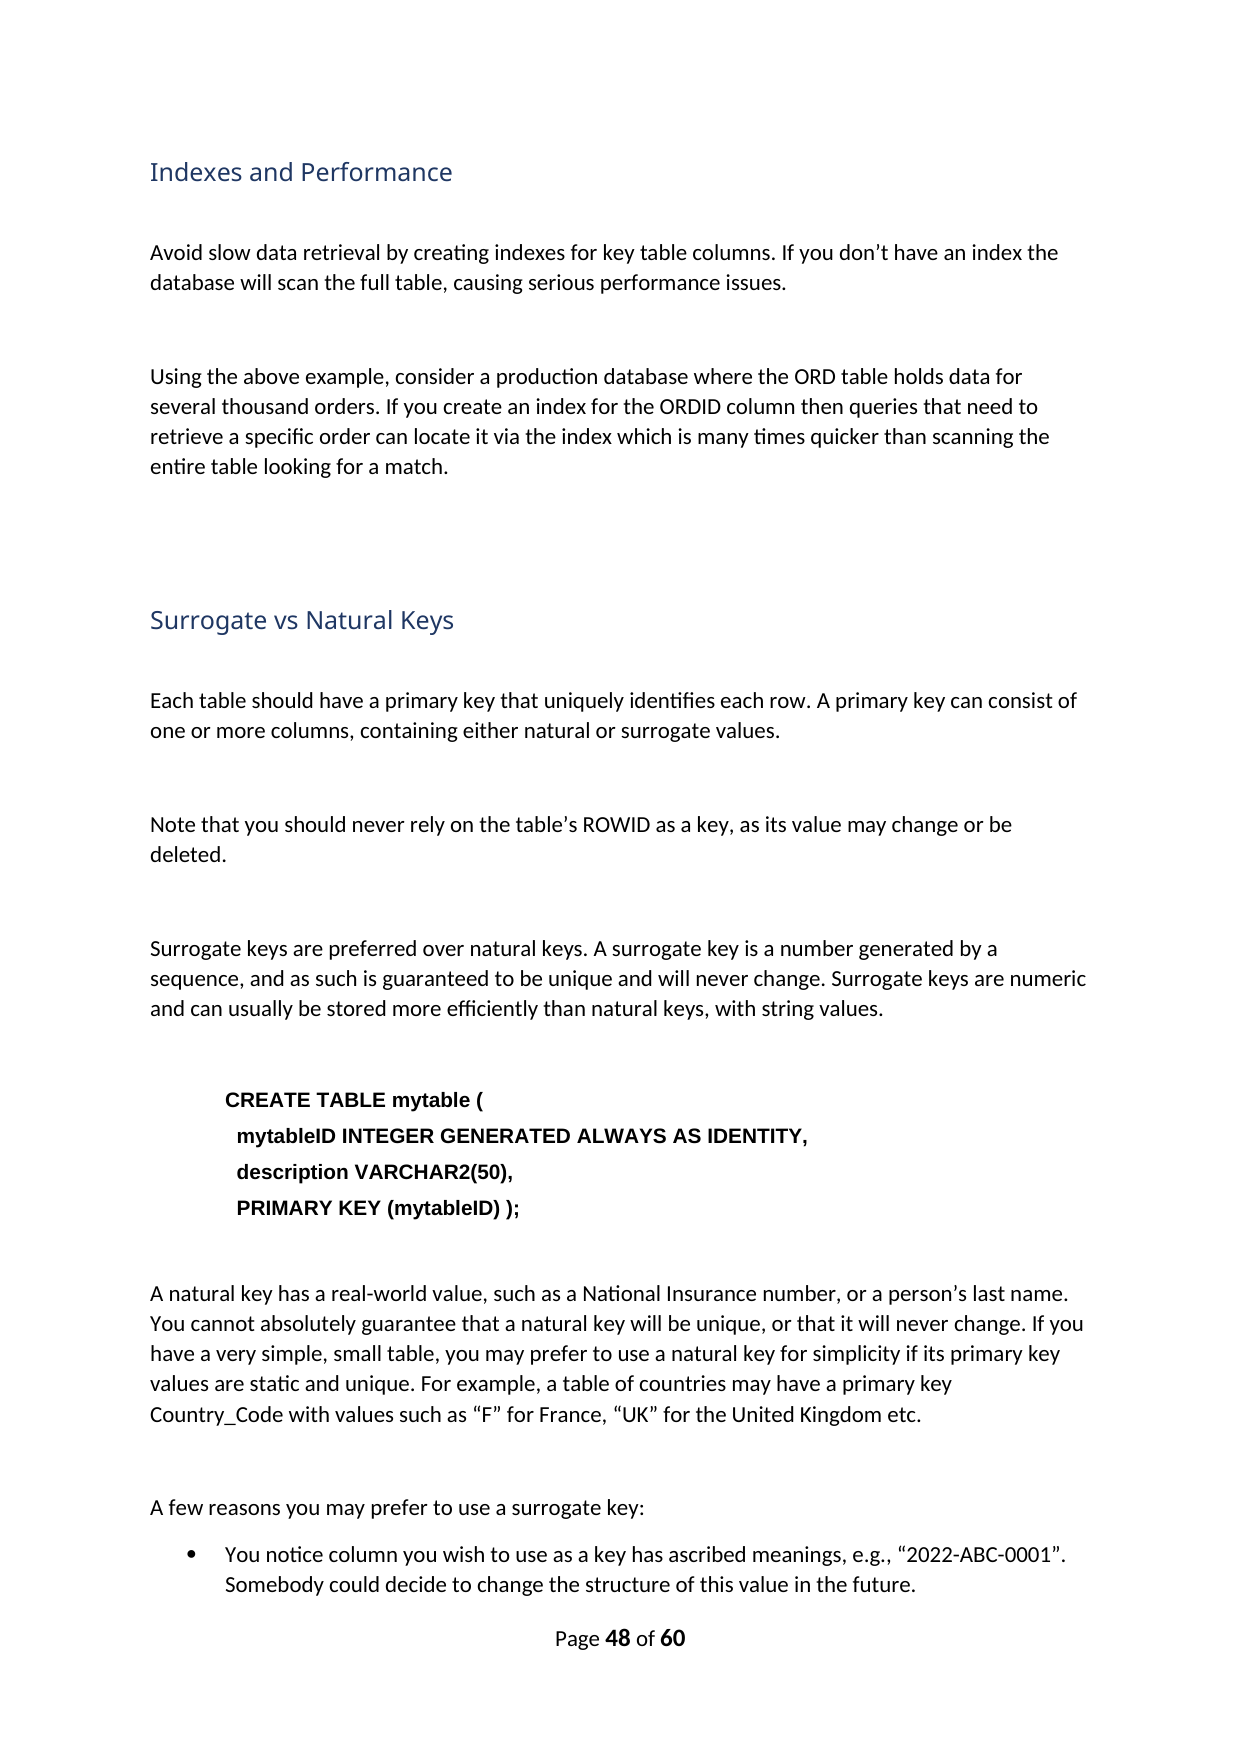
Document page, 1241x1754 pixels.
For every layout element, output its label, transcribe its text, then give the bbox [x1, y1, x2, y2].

text Surrogate keys are preferred over natural keys. A surrogate key is a number generated by a sequence, and as such is guaranteed to be unique and will never change. Surrogate keys are numeric and can usually be stored more efficiently than natural keys, with string values. [150, 934, 1090, 1023]
text Note that you should never rely on the table’s ROWID as a key, as its value may change or be deleted. [150, 810, 1090, 868]
text CREATE TABLE mytable ( [225, 1088, 1090, 1112]
text mytableID INTEGER GENERATED ALWAYS AS IDENTITY, [225, 1124, 1090, 1148]
text A natural key has a real-world value, such as a National Insurance number, or a person’s last name. You cannot absolutely guarantee that a natural key will be unique, or that it will never change. If you have a very simple, small table, you may prefer to use a natural key for simplicity if its primary key values are static and unique. For example, a table of countries may have a primary key Country_Code with values such as “F” for France, “UK” for the United Kingdom etc. [150, 1279, 1090, 1428]
text A few reasons you may prefer to use a surrogate key: [150, 1493, 1090, 1522]
text Each table should have a primary key that uniquely identifies each row. A primary key can consist of one or more columns, containing either natural or surrogate values. [150, 686, 1090, 744]
text Avoid slow data retrieval by creating indexes for key table columns. If you don’t have an index the database will scan the full table, causing serious performance issues. [150, 238, 1090, 296]
subtitle Indexes and Performance [150, 154, 1090, 188]
text PRIMARY KEY (mytableID) ); [225, 1196, 1090, 1220]
subtitle Surrogate vs Natural Keys [150, 603, 1090, 637]
text Using the above example, consider a production database where the ORD table holds data for several thousand orders. If you create an index for the ORDID column then queries that need to retrieve a specific order can locate it via the index which is many times quicker than scanning the entire table looking for a match. [150, 362, 1090, 480]
text description VARCHAR2(50), [225, 1160, 1090, 1184]
list You notice column you wish to use as a key has ascribed meanings, e.g., “2022-ABC-0001”. Somebody could decide to change the structure of this value in the future. [187, 1540, 1090, 1599]
